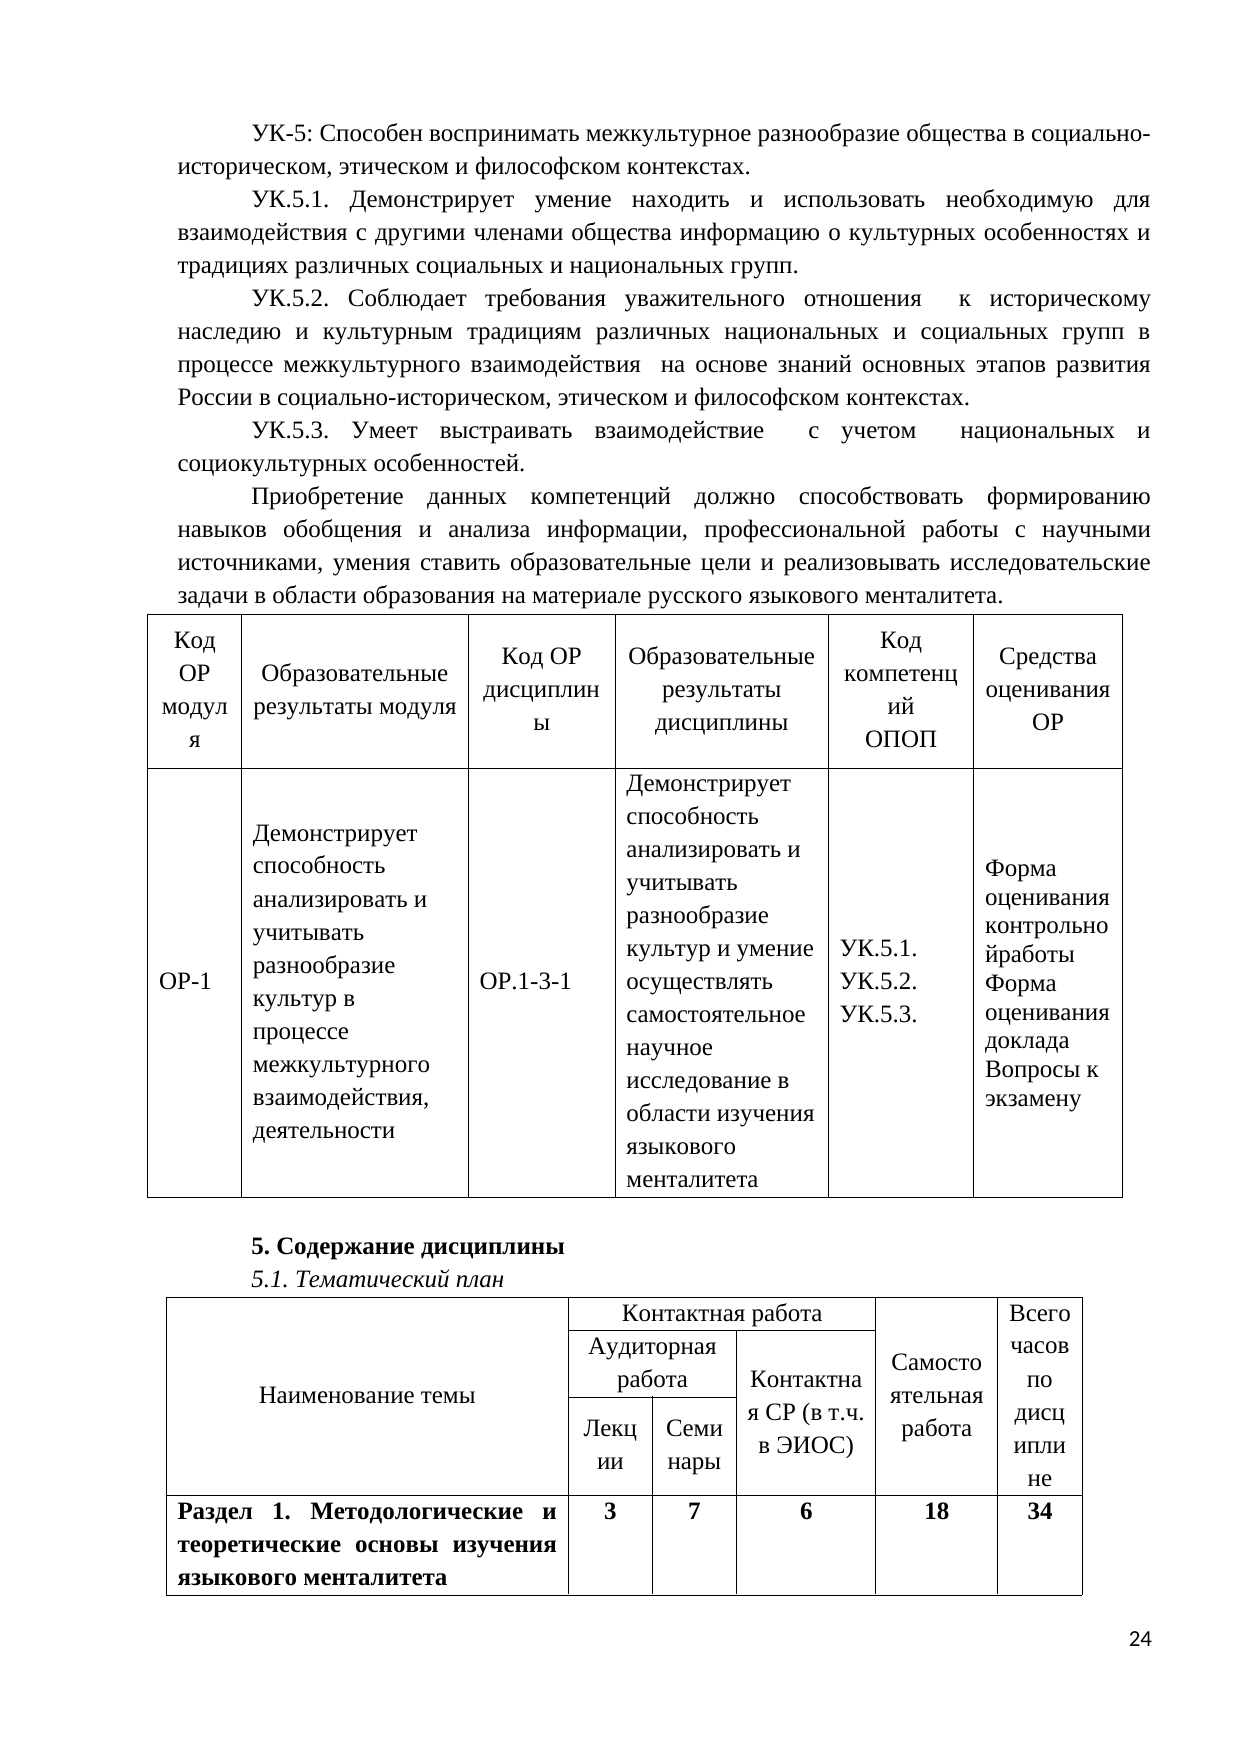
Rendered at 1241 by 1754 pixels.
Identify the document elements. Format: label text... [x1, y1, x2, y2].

table_cell Демонстрирует способность анализировать и учитывать разнообразие культур и умение осуществлять самостоятельное научное исследование в области изучения языкового менталитета [616, 769, 828, 1197]
text УК.5.2. Соблюдает требования уважительного отношения к историческому наследию и культурным традициям различных национальных и социальных групп в процессе межкультурного взаимодействия на основе знаний основных этапов развития России в социально-историческом, этическом и философском контекстах. [177, 283, 1152, 411]
table_cell Форма оценивания контрольнойработы Форма оценивания доклада Вопросы к экзамену [974, 769, 1122, 1197]
table_cell Аудиторная работа [569, 1331, 736, 1396]
table_header Самостоятельная работа [876, 1298, 997, 1495]
table_header Контактная работа [569, 1298, 875, 1330]
table_header Образовательные результаты дисциплины [616, 615, 828, 768]
table_header Код компетенций ОПОП [829, 615, 973, 768]
table_cell ОР-1 [148, 769, 241, 1197]
table_cell 6 [737, 1496, 875, 1594]
table_header Код ОР модуля [148, 615, 241, 768]
table_cell 18 [876, 1496, 997, 1594]
text Приобретение данных компетенций должно способствовать формированию навыков обобщения и анализа информации, профессиональной работы с научными источниками, умения ставить образовательные цели и реализовывать исследовательские задачи в области образования на материале русского языкового менталитета. [177, 481, 1152, 609]
table_cell Раздел 1. Методологические и теоретические основы изучения языкового менталитета [167, 1496, 568, 1594]
text 5.1. Тематический план [177, 1264, 1152, 1293]
table_header Средства оценивания ОР [974, 615, 1122, 768]
text УК.5.3. Умеет выстраивать взаимодействие с учетом национальных и социокультурных особенностей. [177, 415, 1152, 477]
table_cell УК.5.1. УК.5.2. УК.5.3. [829, 769, 973, 1197]
text УК-5: Способен воспринимать межкультурное разнообразие общества в социально-историческом, этическом и философском контекстах. [177, 118, 1152, 180]
table_cell Контактная СР (в т.ч. в ЭИОС) [737, 1331, 875, 1495]
text 5. Содержание дисциплины [177, 1231, 1152, 1260]
table_cell 7 [653, 1496, 736, 1594]
table_cell Лекции [569, 1398, 652, 1495]
table_cell Демонстрирует способность анализировать и учитывать разнообразие культур в процессе межкультурного взаимодействия, деятельности [242, 769, 468, 1197]
table_header Всего часов по дисциплине [998, 1298, 1082, 1495]
table_header Код ОР дисциплины [469, 615, 615, 768]
table_cell ОР.1-3-1 [469, 769, 615, 1197]
table_cell 34 [998, 1496, 1082, 1594]
text УК.5.1. Демонстрирует умение находить и использовать необходимую для взаимодействия с другими членами общества информацию о культурных особенностях и традициях различных социальных и национальных групп. [177, 184, 1152, 279]
table_header Наименование темы [167, 1298, 568, 1495]
table_header Образовательные результаты модуля [242, 615, 468, 768]
table_cell 3 [569, 1496, 652, 1594]
table_cell Семинары [653, 1398, 736, 1495]
